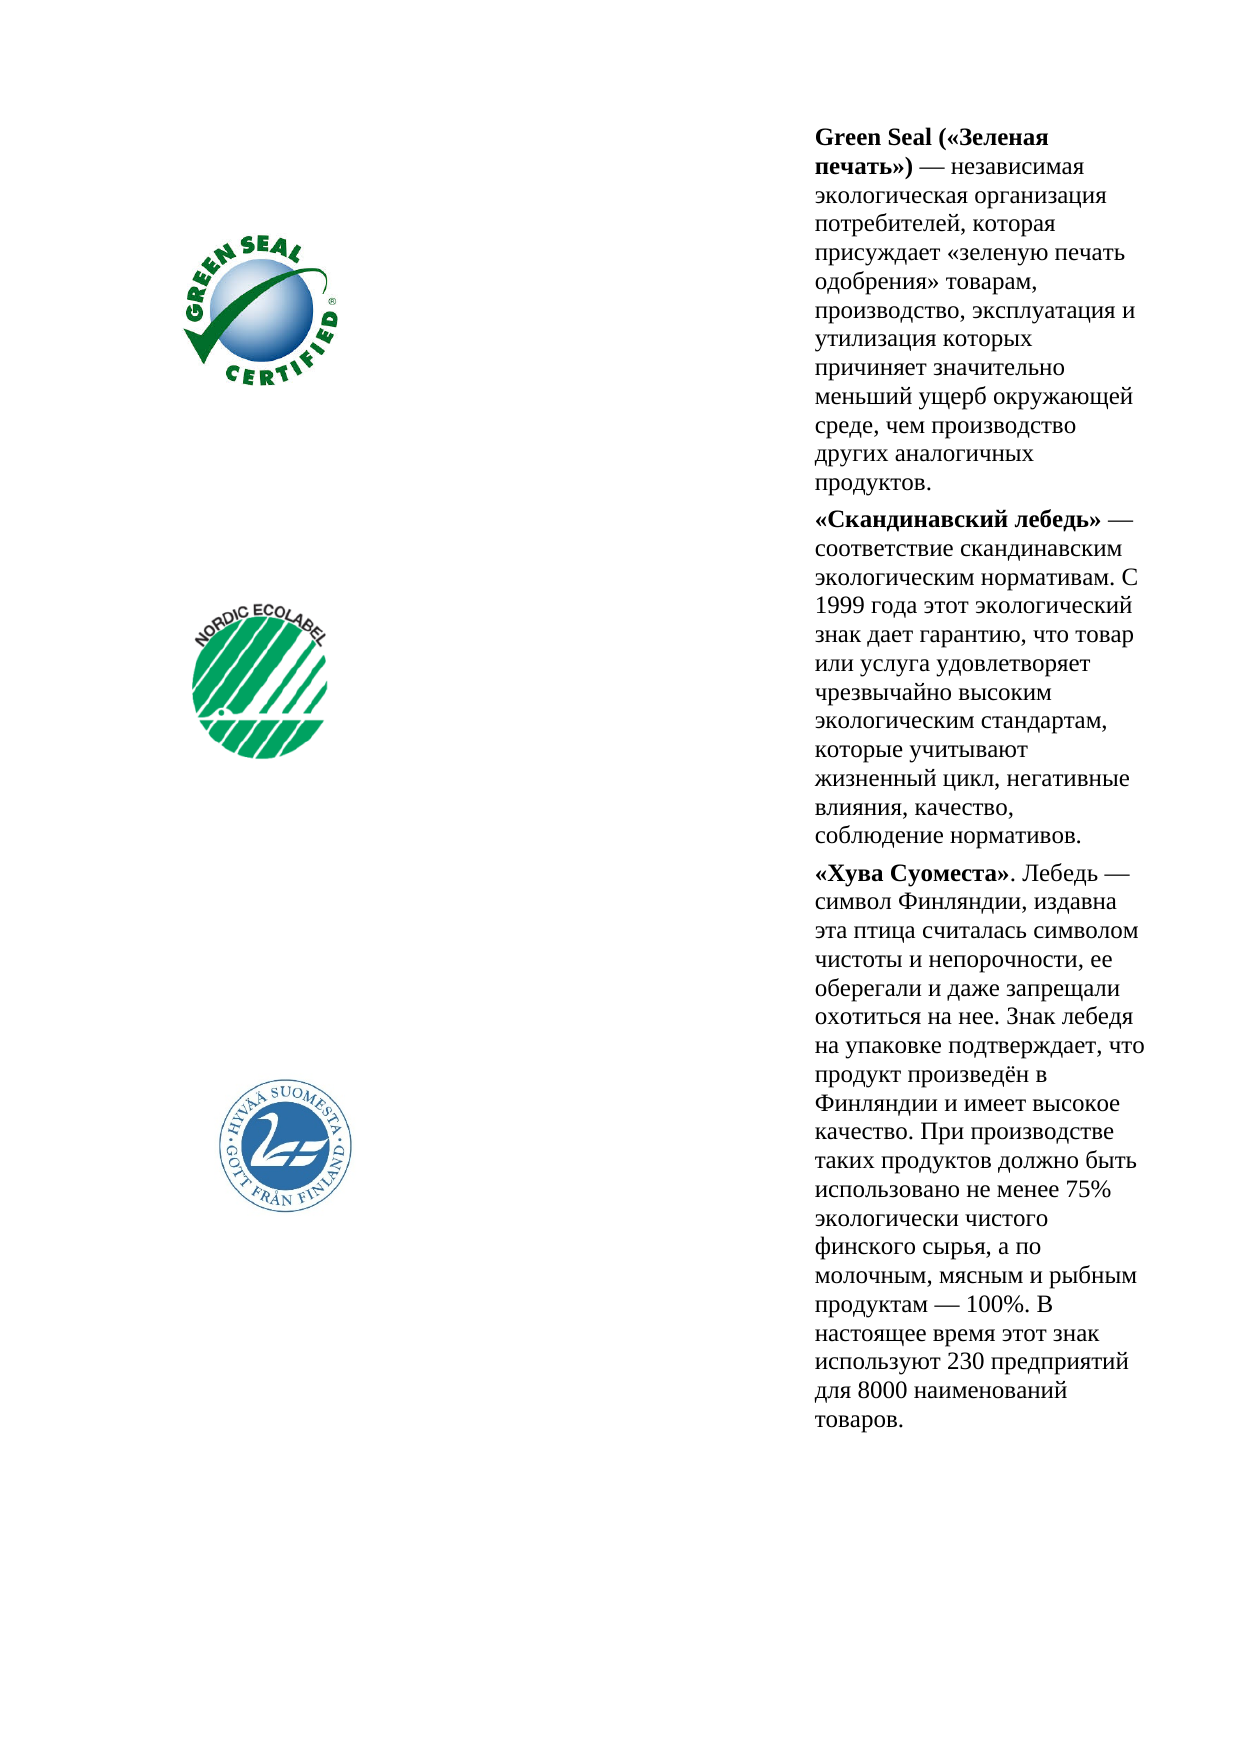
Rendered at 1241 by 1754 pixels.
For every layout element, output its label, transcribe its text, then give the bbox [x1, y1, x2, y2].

table_cell [177, 500, 810, 853]
table_cell [177, 118, 810, 500]
table_cell Green Seal («Зеленая печать») — независимая экологическая организация потребителей, которая присуждает «зеленую печать одобрения» товарам, производство, эксплуатация и утилизация которых причиняет значительно меньший ущерб окружающей среде, чем производство других аналогичных продуктов. [810, 118, 1152, 500]
table_cell «Скандинавский лебедь» — соответствие скандинавским экологическим нормативам. С 1999 года этот экологический знак дает гарантию, что товар или услуга удовлетворяет чрезвычайно высоким экологическим стандартам, которые учитывают жизненный цикл, негативные влияния, качество, соблюдение нормативов. [810, 500, 1152, 853]
table_cell [177, 854, 810, 1437]
picture [181, 233, 340, 386]
picture [181, 1041, 390, 1250]
table_cell «Хува Суоместа». Лебедь — символ Финляндии, издавна эта птица считалась символом чистоты и непорочности, ее оберегали и даже запрещали охотиться на нее. Знак лебедя на упаковке подтверждает, что продукт произведён в Финляндии и имеет высокое качество. При производстве таких продуктов должно быть использовано не менее 75% экологически чистого финского сырья, а по молочным, мясным и рыбным продуктам — 100%. В настоящее время этот знак используют 230 предприятий для 8000 наименований товаров. [810, 854, 1152, 1437]
picture [181, 594, 340, 760]
